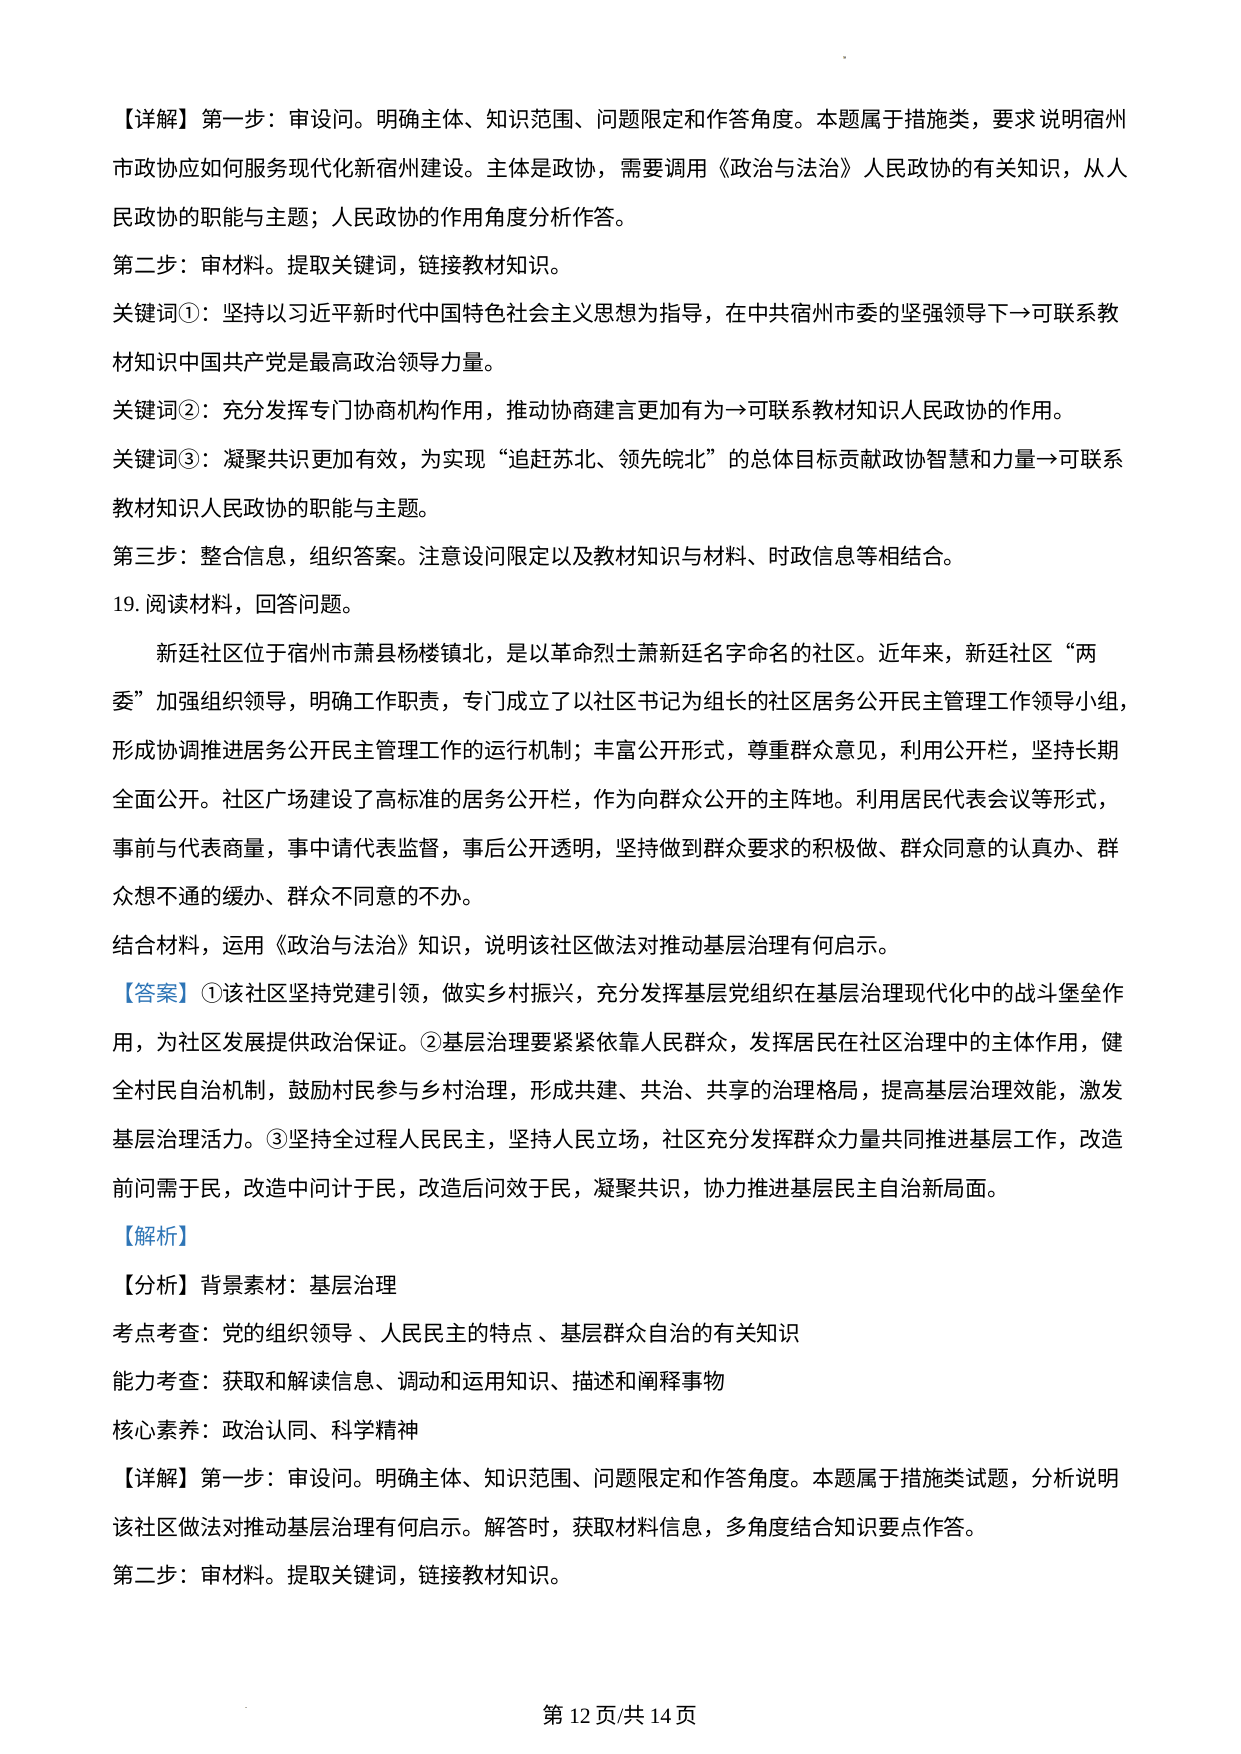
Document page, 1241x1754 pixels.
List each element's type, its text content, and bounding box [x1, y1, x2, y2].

text 【详解】第一步：审设问。明确主体、知识范围、问题限定和作答角度。本题属于措施类，要求说明宿州市政协应如何服务现代化新宿州建设。主体是政协，需要调用《政治与法治》人民政协的有关知识，从人民政协的职能与主题；人民政协的作用角度分析作答。 [112, 102, 1128, 232]
text 核心素养：政治认同、科学精神 [112, 1412, 1128, 1445]
text 结合材料，运用《政治与法治》知识，说明该社区做法对推动基层治理有何启示。 [112, 927, 1128, 960]
text 19. 阅读材料，回答问题。 [112, 587, 1128, 619]
text 关键词②：充分发挥专门协商机构作用，推动协商建言更加有为→可联系教材知识人民政协的作用。 [112, 393, 1128, 426]
text 【答案】①该社区坚持党建引领，做实乡村振兴，充分发挥基层党组织在基层治理现代化中的战斗堡垒作用，为社区发展提供政治保证。②基层治理要紧紧依靠人民群众，发挥居民在社区治理中的主体作用，健全村民自治机制，鼓励村民参与乡村治理，形成共建、共治、共享的治理格局，提高基层治理效能，激发基层治理活力。③坚持全过程人民民主，坚持人民立场，社区充分发挥群众力量共同推进基层工作，改造前问需于民，改造中问计于民，改造后问效于民，凝聚共识，协力推进基层民主自治新局面。 [112, 976, 1128, 1203]
text 关键词①：坚持以习近平新时代中国特色社会主义思想为指导，在中共宿州市委的坚强领导下→可联系教材知识中国共产党是最高政治领导力量。 [112, 296, 1128, 377]
text 第二步：审材料。提取关键词，链接教材知识。 [112, 248, 1128, 280]
text 关键词③：凝聚共识更加有效，为实现“追赶苏北、领先皖北”的总体目标贡献政协智慧和力量→可联系教材知识人民政协的职能与主题。 [112, 441, 1128, 523]
text 【分析】背景素材：基层治理 [112, 1267, 1128, 1300]
text 第二步：审材料。提取关键词，链接教材知识。 [112, 1558, 1128, 1590]
text 考点考查：党的组织领导 、人民民主的特点 、基层群众自治的有关知识 [112, 1316, 1128, 1348]
text 第三步：整合信息，组织答案。注意设问限定以及教材知识与材料、时政信息等相结合。 [112, 538, 1128, 571]
text 能力考查：获取和解读信息、调动和运用知识、描述和阐释事物 [112, 1364, 1128, 1396]
text 新廷社区位于宿州市萧县杨楼镇北，是以革命烈士萧新廷名字命名的社区。近年来，新廷社区“两委”加强组织领导，明确工作职责，专门成立了以社区书记为组长的社区居务公开民主管理工作领导小组，形成协调推进居务公开民主管理工作的运行机制；丰富公开形式，尊重群众意见，利用公开栏，坚持长期全面公开。社区广场建设了高标准的居务公开栏，作为向群众公开的主阵地。利用居民代表会议等形式，事前与代表商量，事中请代表监督，事后公开透明，坚持做到群众要求的积极做、群众同意的认真办、群众想不通的缓办、群众不同意的不办。 [112, 635, 1128, 911]
text 【详解】第一步：审设问。明确主体、知识范围、问题限定和作答角度。本题属于措施类试题，分析说明该社区做法对推动基层治理有何启示。解答时，获取材料信息，多角度结合知识要点作答。 [112, 1461, 1128, 1542]
text 【解析】 [112, 1219, 1128, 1251]
